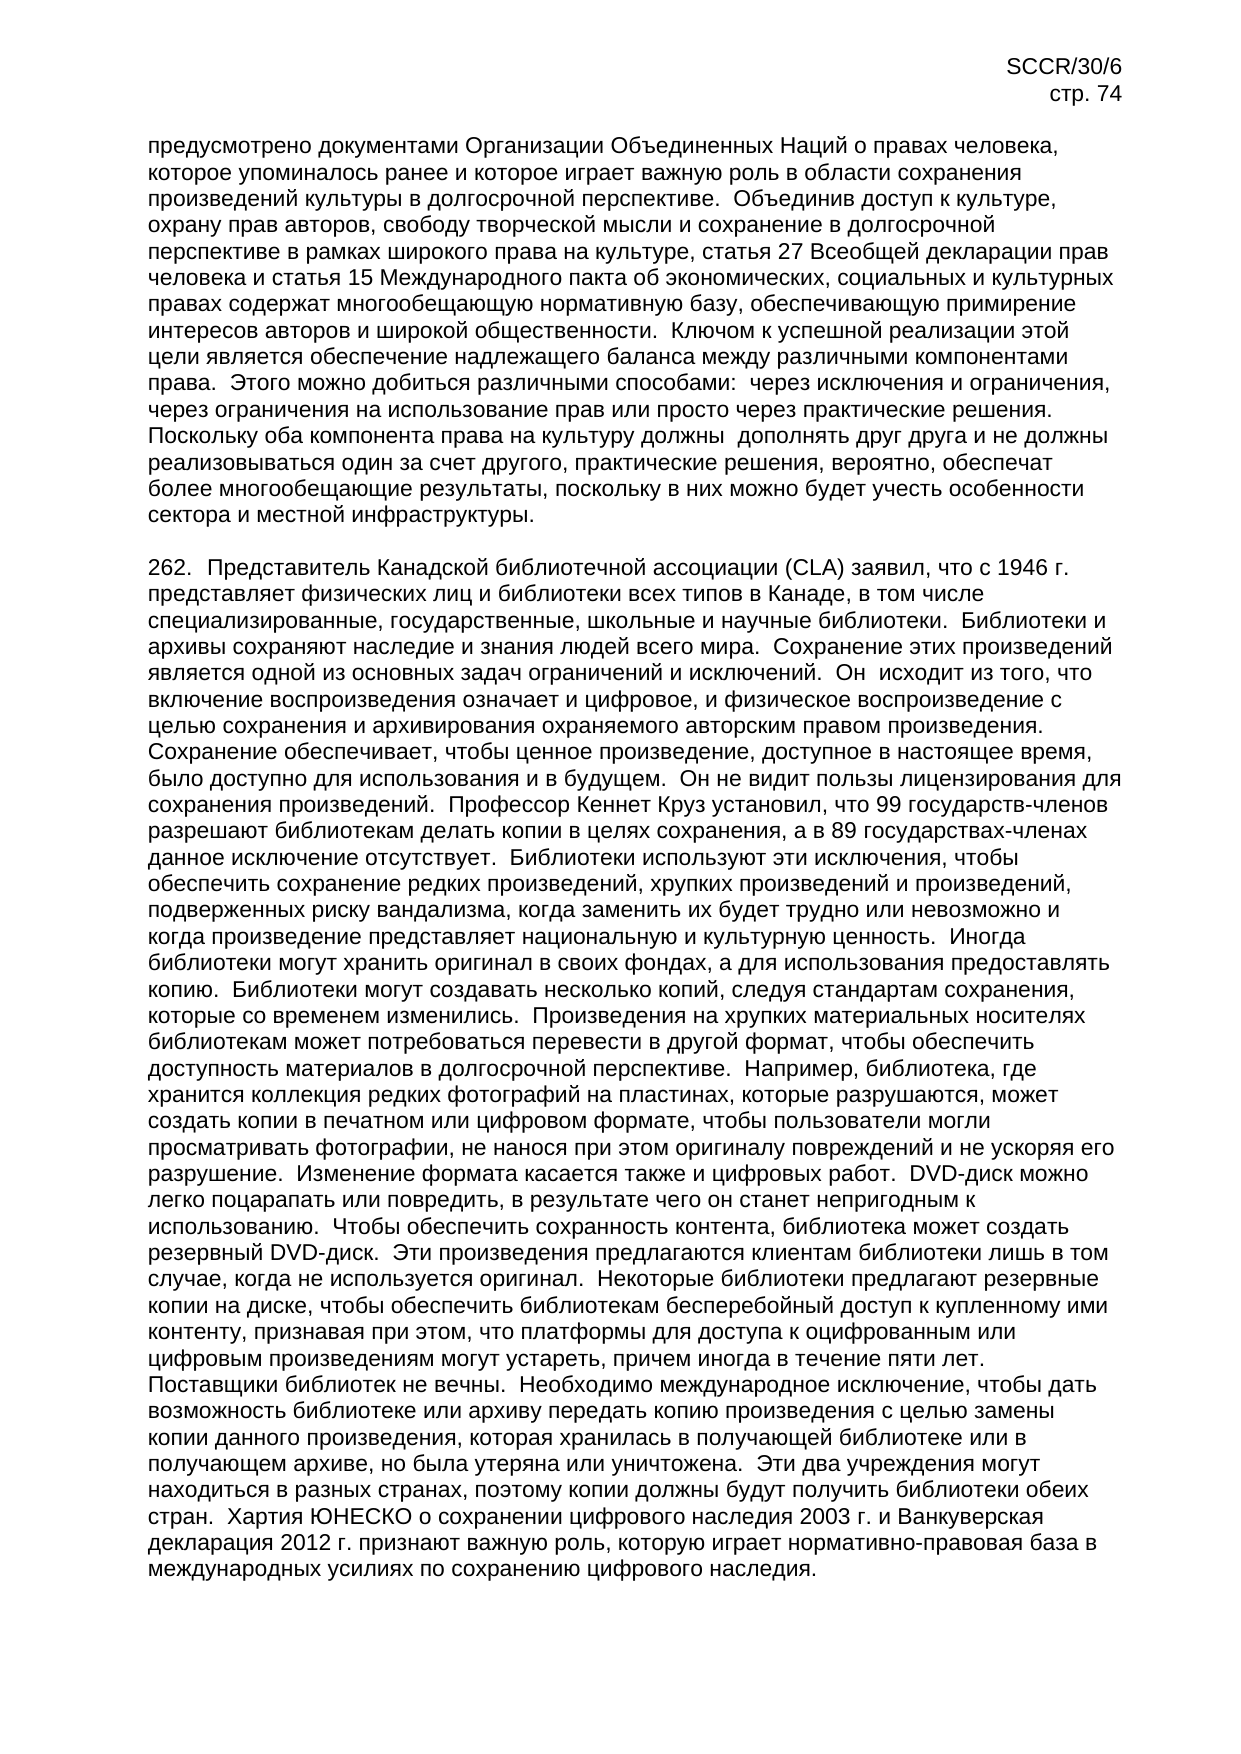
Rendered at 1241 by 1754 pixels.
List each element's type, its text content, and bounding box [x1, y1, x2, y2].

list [148, 132, 1122, 527]
list Представитель Канадской библиотечной ассоциации (CLA) заявил, что с 1946 г. представляет физических лиц и библиотеки всех типов в Канаде, в том числе специализированные, государственные, школьные и научные библиотеки. Библиотеки и архивы сохраняют наследие и знания людей всего мира. Сохранение этих произведений является одной из основных задач ограничений и исключений. Он исходит из того, что включение воспроизведения означает и цифровое, и физическое воспроизведение с целью сохранения и архивирования охраняемого авторским правом произведения. Сохранение обеспечивает, чтобы ценное произведение, доступное в настоящее время, было доступно для использования и в будущем. Он не видит пользы лицензирования для сохранения произведений. Профессор Кеннет Круз установил, что 99 государств-членов разрешают библиотекам делать копии в целях сохранения, а в 89 государствах-членах данное исключение отсутствует. Библиотеки используют эти исключения, чтобы обеспечить сохранение редких произведений, хрупких произведений и произведений, подверженных риску вандализма, когда заменить их будет трудно или невозможно и когда произведение представляет национальную и культурную ценность. Иногда библиотеки могут хранить оригинал в своих фондах, а для использования предоставлять копию. Библиотеки могут создавать несколько копий, следуя стандартам сохранения, которые со временем изменились. Произведения на хрупких материальных носителях библиотекам может потребоваться перевести в другой формат, чтобы обеспечить доступность материалов в долгосрочной перспективе. Например, библиотека, где хранится коллекция редких фотографий на пластинах, которые разрушаются, может создать копии в печатном или цифровом формате, чтобы пользователи могли просматривать фотографии, не нанося при этом оригиналу повреждений и не ускоряя его разрушение. Изменение формата касается также и цифровых работ. DVD-диск можно легко поцарапать или повредить, в результате чего он станет непригодным к использованию. Чтобы обеспечить сохранность контента, библиотека может создать резервный DVD-диск. Эти произведения предлагаются клиентам библиотеки лишь в том случае, когда не используется оригинал. Некоторые библиотеки предлагают резервные копии на диске, чтобы обеспечить библиотекам бесперебойный доступ к купленному ими контенту, признавая при этом, что платформы для доступа к оцифрованным или цифровым произведениям могут устареть, причем иногда в течение пяти лет. Поставщики библиотек не вечны. Необходимо международное исключение, чтобы дать возможность библиотеке или архиву передать копию произведения с целью замены копии данного произведения, которая хранилась в получающей библиотеке или в получающем архиве, но была утеряна или уничтожена. Эти два учреждения могут находиться в разных странах, поэтому копии должны будут получить библиотеки обеих стран. Хартия ЮНЕСКО о сохранении цифрового наследия 2003 г. и Ванкуверская декларация 2012 г. признают важную роль, которую играет нормативно-правовая база в международных усилиях по сохранению цифрового наследия. [148, 554, 1122, 1582]
